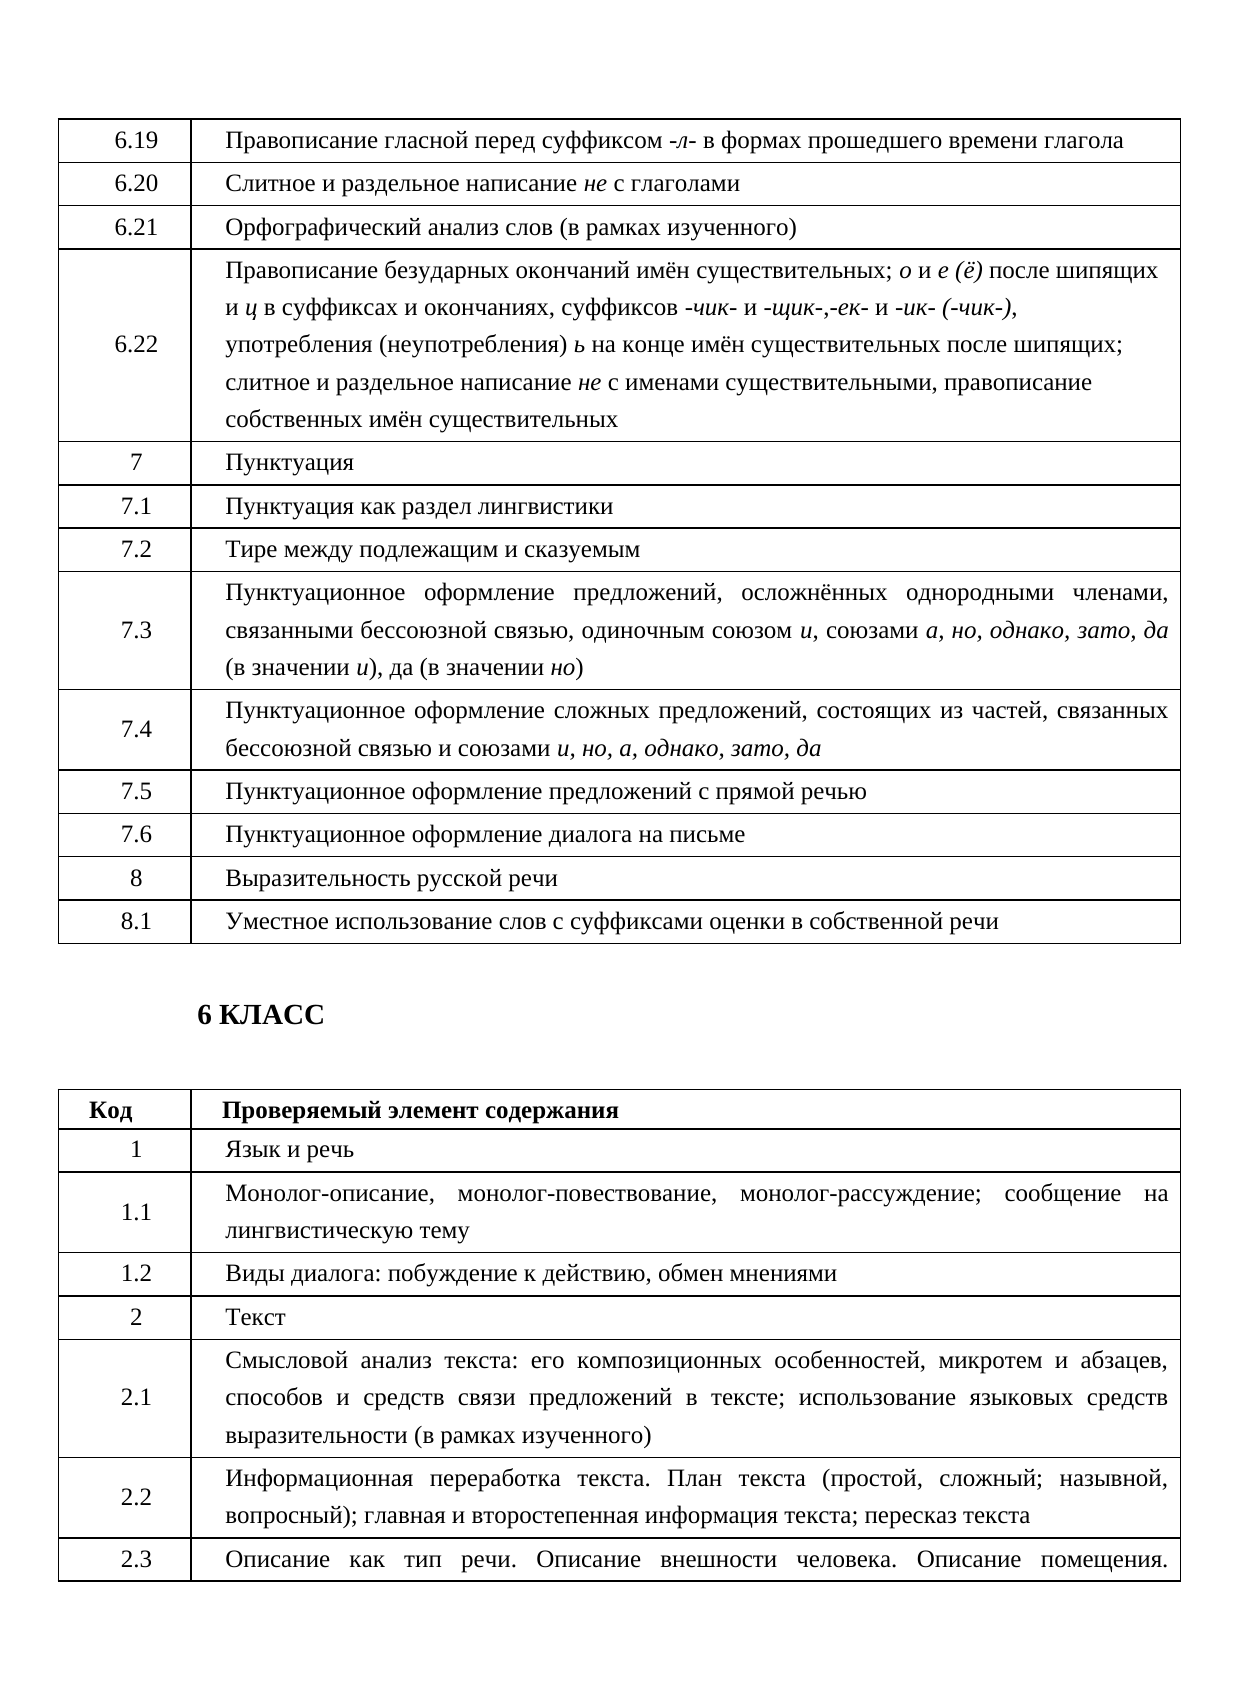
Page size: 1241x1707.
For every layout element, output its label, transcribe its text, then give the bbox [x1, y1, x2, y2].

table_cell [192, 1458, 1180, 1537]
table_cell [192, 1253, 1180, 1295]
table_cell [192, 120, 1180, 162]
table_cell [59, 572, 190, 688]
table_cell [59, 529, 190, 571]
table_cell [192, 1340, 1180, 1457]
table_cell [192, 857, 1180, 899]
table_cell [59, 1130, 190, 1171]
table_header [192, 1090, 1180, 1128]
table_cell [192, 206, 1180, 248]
text 6 КЛАСС [190, 997, 1152, 1031]
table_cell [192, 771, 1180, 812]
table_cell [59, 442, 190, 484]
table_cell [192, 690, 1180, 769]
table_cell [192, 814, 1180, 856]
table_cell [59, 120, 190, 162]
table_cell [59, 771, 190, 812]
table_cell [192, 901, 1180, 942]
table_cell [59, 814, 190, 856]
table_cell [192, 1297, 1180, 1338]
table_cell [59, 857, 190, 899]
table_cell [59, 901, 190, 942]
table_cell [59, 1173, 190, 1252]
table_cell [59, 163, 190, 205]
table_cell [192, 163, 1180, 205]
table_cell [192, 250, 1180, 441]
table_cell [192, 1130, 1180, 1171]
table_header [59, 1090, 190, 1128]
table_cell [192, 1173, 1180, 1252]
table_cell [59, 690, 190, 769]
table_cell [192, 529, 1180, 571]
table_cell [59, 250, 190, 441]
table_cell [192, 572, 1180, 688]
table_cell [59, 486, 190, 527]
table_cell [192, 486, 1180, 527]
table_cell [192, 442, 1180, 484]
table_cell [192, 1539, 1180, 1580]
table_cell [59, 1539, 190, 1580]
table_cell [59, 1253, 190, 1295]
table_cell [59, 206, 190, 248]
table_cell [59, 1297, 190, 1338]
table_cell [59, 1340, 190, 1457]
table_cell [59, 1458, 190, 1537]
